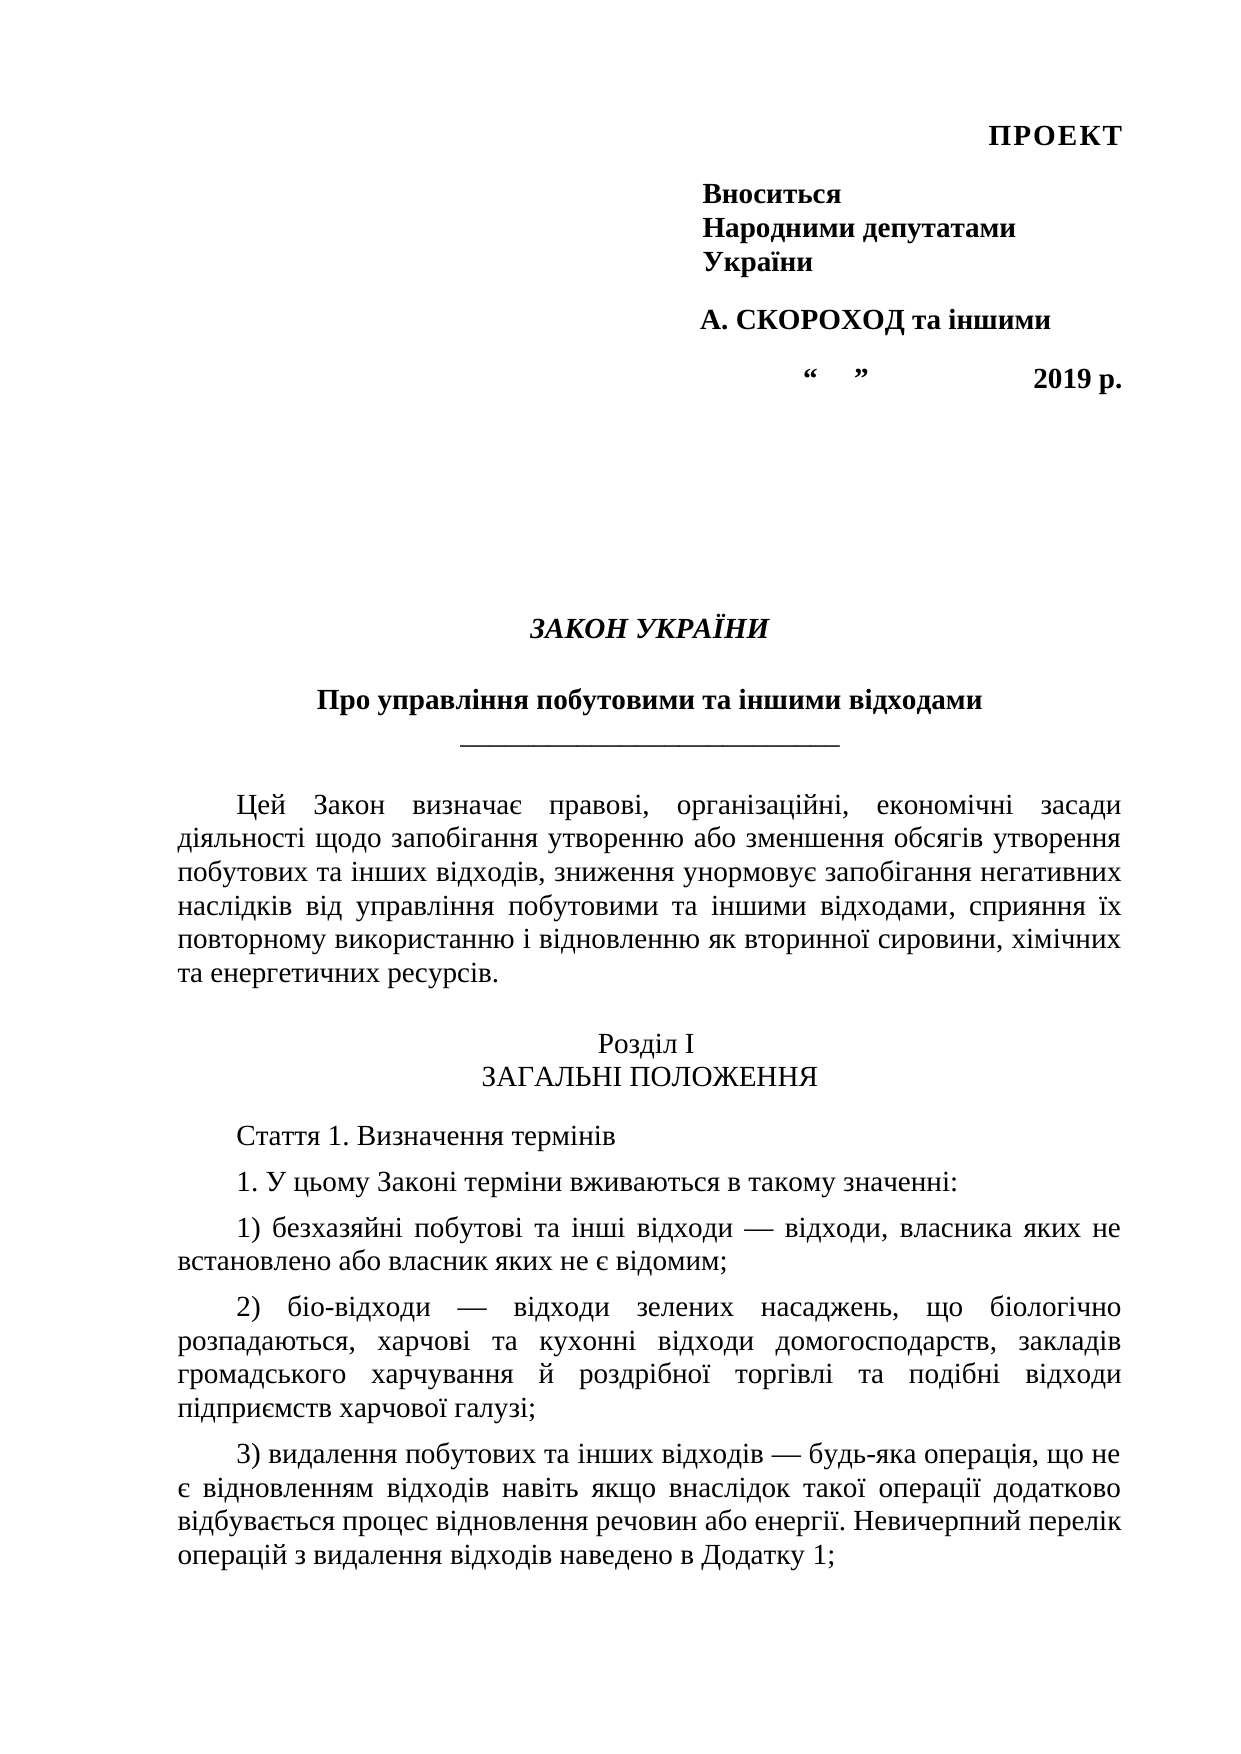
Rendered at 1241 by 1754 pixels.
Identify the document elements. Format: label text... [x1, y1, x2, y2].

text 1) безхазяйні побутові та інші відходи — відходи, власника яких не встановлено або власник яких не є відомим; [177, 1210, 1122, 1277]
text “ ” 2019 р. [177, 361, 1122, 394]
text 3) видалення побутових та інших відходів — будь-яка операція, що не є відновленням відходів навіть якщо внаслідок такої операції додатково відбувається процес відновлення речовин або енергії. Невичерпний перелік операцій з видалення відходів наведено в Додатку 1; [177, 1436, 1122, 1570]
text Цей Закон визначає правові, організаційні, економічні засади діяльності щодо запобігання утворенню або зменшення обсягів утворення побутових та інших відходів, зниження унормовує запобігання негативних наслідків від управління побутовими та іншими відходами, сприяння їх повторному використанню і відновленню як вторинної сировини, хімічних та енергетичних ресурсів. [177, 787, 1122, 988]
text Вноситься Народними депутатами України [702, 177, 1122, 277]
text Розділ І ЗАГАЛЬНІ ПОЛОЖЕННЯ [177, 1026, 1122, 1093]
text Закон УкраЇни [177, 611, 1122, 645]
text Стаття 1. Визначення термінів [177, 1118, 1122, 1151]
text ПРОЕКТ [177, 118, 1122, 152]
text А. CКОРОХОД та іншими [177, 302, 1122, 336]
text 1. У цьому Законі терміни вживаються в такому значенні: [177, 1164, 1122, 1197]
text Про управління побутовими та іншими відходами __________________________ [177, 682, 1122, 749]
text 2) біо-відходи — відходи зелених насаджень, що біологічно розпадаються, харчові та кухонні відходи домогосподарств, закладів громадського харчування й роздрібної торгівлі та подібні відходи підприємств харчової галузі; [177, 1289, 1122, 1424]
